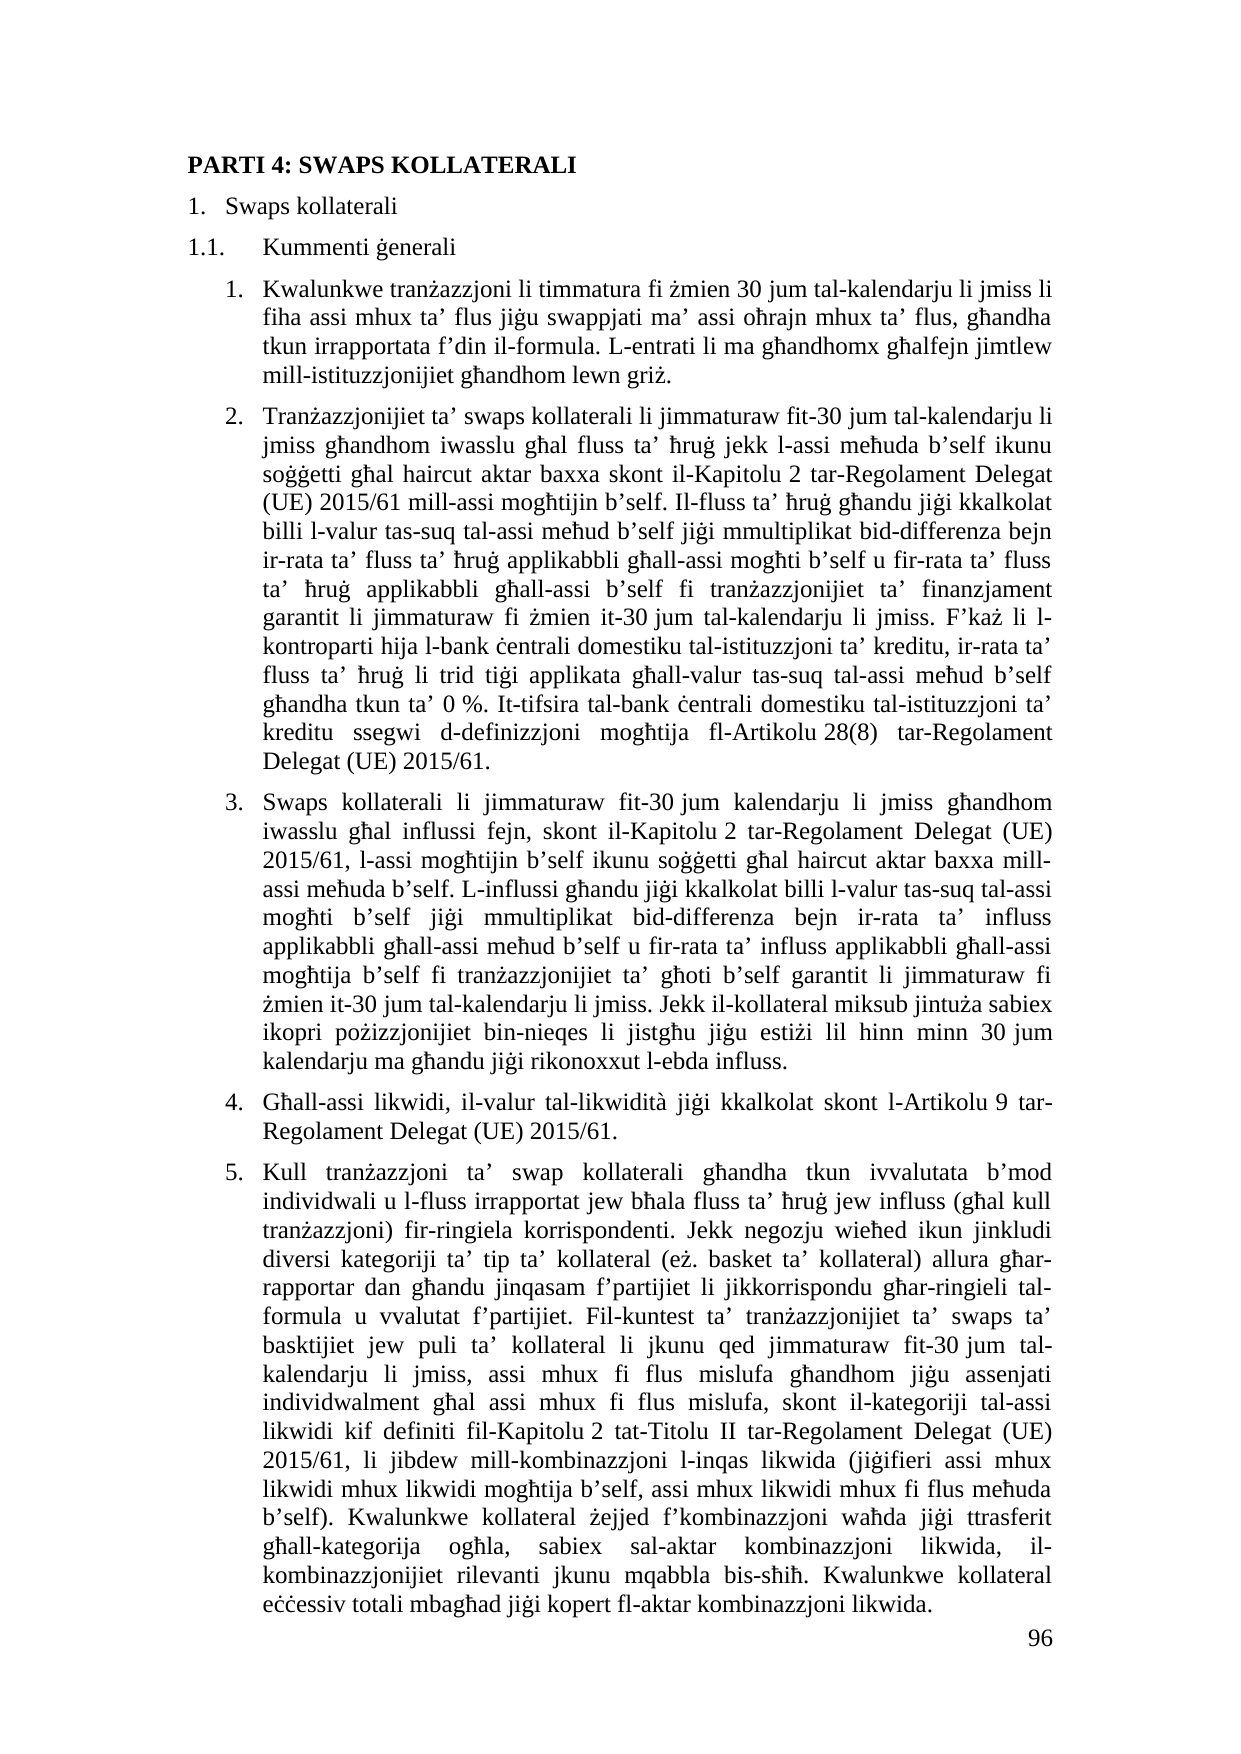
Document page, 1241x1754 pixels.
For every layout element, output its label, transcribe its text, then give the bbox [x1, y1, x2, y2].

text Tranżazzjonijiet ta’ swaps kollaterali li jimmaturaw fit-30 jum tal-kalendarju li jmiss għandhom iwasslu għal fluss ta’ ħruġ jekk l-assi meħuda b’self ikunu soġġetti għal haircut aktar baxxa skont il-Kapitolu 2 tar-Regolament Delegat (UE) 2015/61 mill-assi mogħtijin b’self. Il-fluss ta’ ħruġ għandu jiġi kkalkolat billi l-valur tas-suq tal-assi meħud b’self jiġi mmultiplikat bid-differenza bejn ir-rata ta’ fluss ta’ ħruġ applikabbli għall-assi mogħti b’self u fir-rata ta’ fluss ta’ ħruġ applikabbli għall-assi b’self fi tranżazzjonijiet ta’ finanzjament garantit li jimmaturaw fi żmien it-30 jum tal-kalendarju li jmiss. F’każ li l-kontroparti hija l-bank ċentrali domestiku tal-istituzzjoni ta’ kreditu, ir-rata ta’ fluss ta’ ħruġ li trid tiġi applikata għall-valur tas-suq tal-assi meħud b’self għandha tkun ta’ 0 %. It-tifsira tal-bank ċentrali domestiku tal-istituzzjoni ta’ kreditu ssegwi d-definizzjoni mogħtija fl-Artikolu 28(8) tar-Regolament Delegat (UE) 2015/61. [225, 401, 1053, 775]
text 1. Swaps kollaterali [187, 191, 1053, 220]
text 1.1. Kummenti ġenerali [187, 232, 1053, 261]
text PARTI 4: SWAPS KOLLATERALI [187, 150, 1053, 179]
list Kwalunkwe tranżazzjoni li timmatura fi żmien 30 jum tal-kalendarju li jmiss li fiha assi mhux ta’ flus jiġu swappjati ma’ assi oħrajn mhux ta’ flus, għandha tkun irrapportata f’din il-formula. L-entrati li ma għandhomx għalfejn jimtlew mill-istituzzjonijiet għandhom lewn griż. [225, 274, 1053, 389]
text Swaps kollaterali li jimmaturaw fit-30 jum kalendarju li jmiss għandhom iwasslu għal influssi fejn, skont il-Kapitolu 2 tar-Regolament Delegat (UE) 2015/61, l-assi mogħtijin b’self ikunu soġġetti għal haircut aktar baxxa mill-assi meħuda b’self. L-influssi għandu jiġi kkalkolat billi l-valur tas-suq tal-assi mogħti b’self jiġi mmultiplikat bid-differenza bejn ir-rata ta’ influss applikabbli għall-assi meħud b’self u fir-rata ta’ influss applikabbli għall-assi mogħtija b’self fi tranżazzjonijiet ta’ għoti b’self garantit li jimmaturaw fi żmien it-30 jum tal-kalendarju li jmiss. Jekk il-kollateral miksub jintuża sabiex ikopri pożizzjonijiet bin-nieqes li jistgħu jiġu estiżi lil hinn minn 30 jum kalendarju ma għandu jiġi rikonoxxut l-ebda influss. [225, 787, 1053, 1075]
text Għall-assi likwidi, il-valur tal-likwidità jiġi kkalkolat skont l-Artikolu 9 tar-Regolament Delegat (UE) 2015/61. [225, 1087, 1053, 1145]
text Kull tranżazzjoni ta’ swap kollaterali għandha tkun ivvalutata b’mod individwali u l-fluss irrapportat jew bħala fluss ta’ ħruġ jew influss (għal kull tranżazzjoni) fir-ringiela korrispondenti. Jekk negozju wieħed ikun jinkludi diversi kategoriji ta’ tip ta’ kollateral (eż. basket ta’ kollateral) allura għar-rapportar dan għandu jinqasam f’partijiet li jikkorrispondu għar-ringieli tal-formula u vvalutat f’partijiet. Fil-kuntest ta’ tranżazzjonijiet ta’ swaps ta’ basktijiet jew puli ta’ kollateral li jkunu qed jimmaturaw fit-30 jum tal-kalendarju li jmiss, assi mhux fi flus mislufa għandhom jiġu assenjati individwalment għal assi mhux fi flus mislufa, skont il-kategoriji tal-assi likwidi kif definiti fil-Kapitolu 2 tat-Titolu II tar-Regolament Delegat (UE) 2015/61, li jibdew mill-kombinazzjoni l-inqas likwida (jiġifieri assi mhux likwidi mhux likwidi mogħtija b’self, assi mhux likwidi mhux fi flus meħuda b’self). Kwalunkwe kollateral żejjed f’kombinazzjoni waħda jiġi ttrasferit għall-kategorija ogħla, sabiex sal-aktar kombinazzjoni likwida, il-kombinazzjonijiet rilevanti jkunu mqabbla bis-sħiħ. Kwalunkwe kollateral eċċessiv totali mbagħad jiġi kopert fl-aktar kombinazzjoni likwida. [225, 1157, 1053, 1617]
